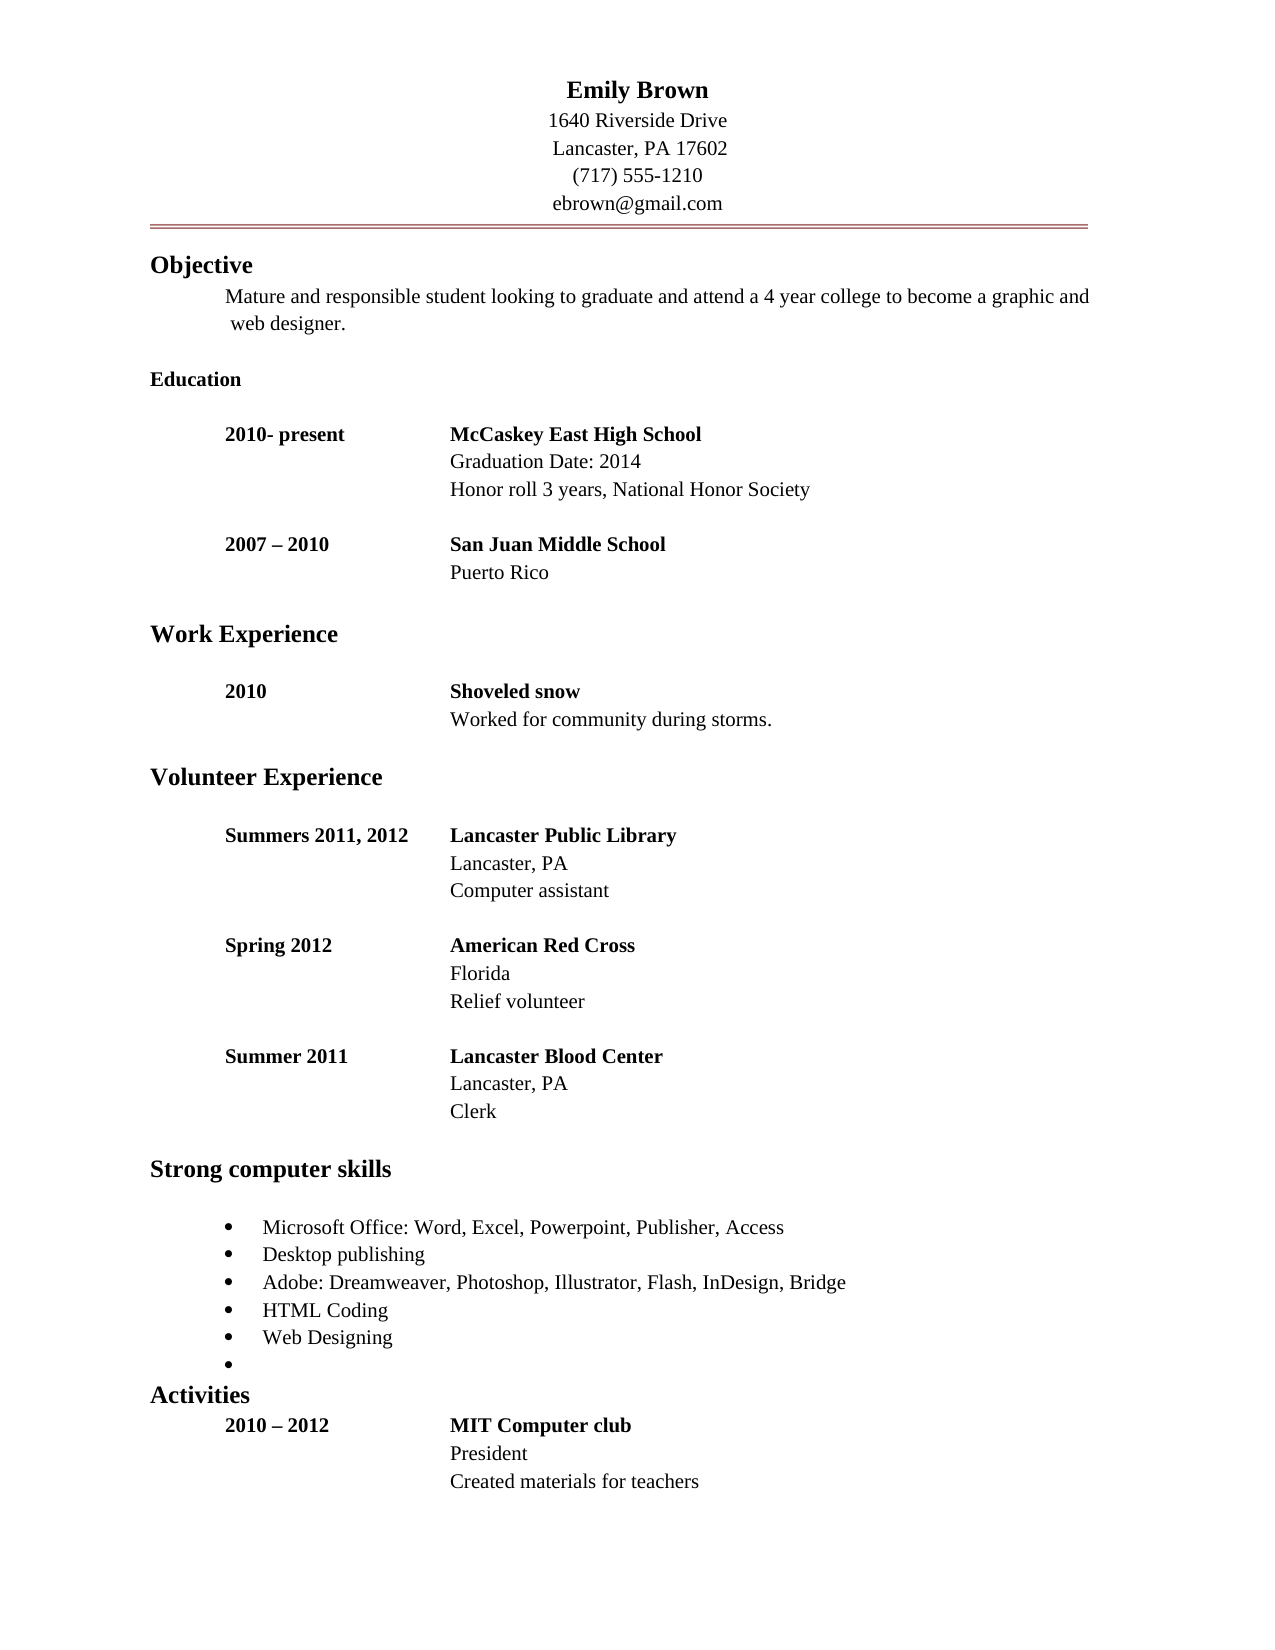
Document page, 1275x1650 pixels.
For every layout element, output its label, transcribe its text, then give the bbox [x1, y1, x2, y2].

picture [150, 218, 1088, 234]
text Lancaster, PA [375, 1071, 1125, 1095]
text Clerk [375, 1099, 1125, 1123]
text Created materials for teachers [150, 1469, 1125, 1493]
text Relief volunteer [375, 988, 1125, 1013]
text Activities [150, 1380, 1125, 1409]
list Web Designing [225, 1325, 1125, 1349]
list Desktop publishing [225, 1242, 1125, 1266]
text Worked for community during storms. [375, 707, 1125, 731]
text Summer 2011 Lancaster Blood Center [150, 1044, 1125, 1068]
text Education [150, 366, 1125, 391]
text Spring 2012 American Red Cross [150, 933, 1125, 957]
text Lancaster, PA [375, 851, 1125, 874]
text 1640 Riverside Drive [150, 108, 1125, 132]
text Summers 2011, 2012 Lancaster Public Library [150, 823, 1125, 847]
text President [150, 1441, 1125, 1465]
text Honor roll 3 years, National Honor Society [375, 477, 1125, 501]
list Microsoft Office: Word, Excel, Powerpoint, Publisher, Access [225, 1215, 1125, 1239]
text Graduation Date: 2014 [375, 449, 1125, 473]
text Florida [375, 961, 1125, 985]
text 2010 Shoveled snow [150, 679, 1125, 703]
text Volunteer Experience [150, 762, 1125, 791]
text 2010- present McCaskey East High School [150, 422, 1125, 446]
text Emily Brown [150, 75, 1125, 104]
list Adobe: Dreamweaver, Photoshop, Illustrator, Flash, InDesign, Bridge [225, 1270, 1125, 1294]
text Computer assistant [375, 878, 1125, 902]
text Lancaster, PA 17602 [150, 136, 1125, 160]
text 2010 – 2012 MIT Computer club [150, 1413, 1125, 1437]
text Puerto Rico [150, 560, 1125, 584]
text 2007 – 2010 San Juan Middle School [150, 532, 1125, 556]
text Work Experience [150, 619, 1125, 648]
text Mature and responsible student looking to graduate and attend a 4 year college to become a graphic and web designer. [225, 284, 1125, 335]
list HTML Coding [225, 1298, 1125, 1322]
text (717) 555-1210 [150, 163, 1125, 187]
text Objective [150, 251, 1125, 279]
text ebrown@gmail.com [150, 191, 1125, 215]
text Strong computer skills [150, 1154, 1125, 1183]
